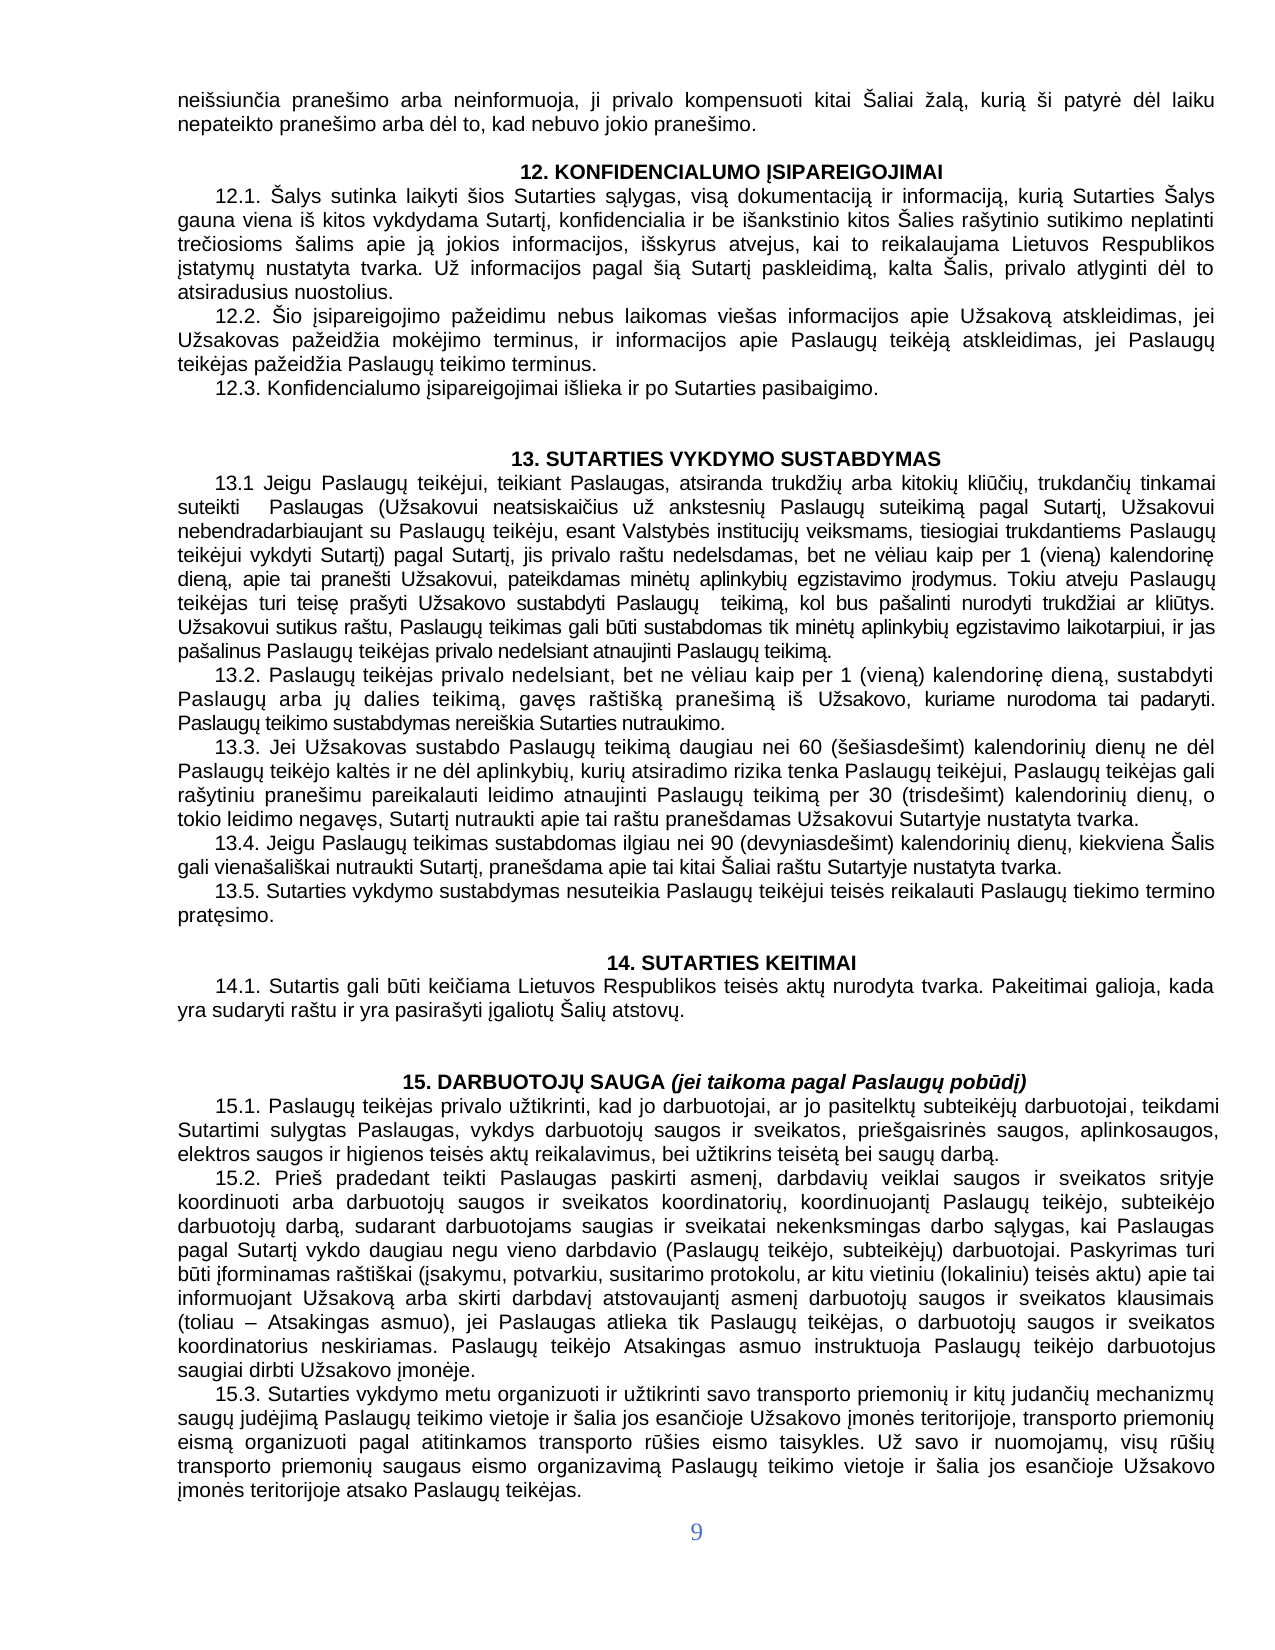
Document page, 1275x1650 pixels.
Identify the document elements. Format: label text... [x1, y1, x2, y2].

text 12.1. Šalys sutinka laikyti šios Sutarties sąlygas, visą dokumentaciją ir informaciją, kurią Sutarties Šalys gauna viena iš kitos vykdydama Sutartį, konfidencialia ir be išankstinio kitos Šalies rašytinio sutikimo neplatinti trečiosioms šalims apie ją jokios informacijos, išskyrus atvejus, kai to reikalaujama Lietuvos Respublikos įstatymų nustatyta tvarka. Už informacijos pagal šią Sutartį paskleidimą, kalta Šalis, privalo atlyginti dėl to atsiradusius nuostolius. [177, 184, 1216, 303]
text 13.2. Paslaugų teikėjas privalo nedelsiant, bet ne vėliau kaip per 1 (vieną) kalendorinę dieną, sustabdyti Paslaugų arba jų dalies teikimą, gavęs raštišką pranešimą iš Užsakovo, kuriame nurodoma tai padaryti. Paslaugų teikimo sustabdymas nereiškia Sutarties nutraukimo. [177, 663, 1216, 735]
text 15. DARBUOTOJŲ SAUGA (jei taikoma pagal Paslaugų pobūdį) [177, 1070, 1216, 1094]
text 12. KONFIDENCIALUMO ĮSIPAREIGOJIMAI [210, 160, 1216, 184]
text 13.5. Sutarties vykdymo sustabdymas nesuteikia Paslaugų teikėjui teisės reikalauti Paslaugų tiekimo termino pratęsimo. [177, 878, 1216, 926]
text 14.1. Sutartis gali būti keičiama Lietuvos Respublikos teisės aktų nurodyta tvarka. Pakeitimai galioja, kada yra sudaryti raštu ir yra pasirašyti įgaliotų Šalių atstovų. [177, 974, 1216, 1022]
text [177, 88, 1216, 136]
text 13.1 Jeigu Paslaugų teikėjui, teikiant Paslaugas, atsiranda trukdžių arba kitokių kliūčių, trukdančių tinkamai suteikti Paslaugas (Užsakovui neatsiskaičius už ankstesnių Paslaugų suteikimą pagal Sutartį, Užsakovui nebendradarbiaujant su Paslaugų teikėju, esant Valstybės institucijų veiksmams, tiesiogiai trukdantiems Paslaugų teikėjui vykdyti Sutartį) pagal Sutartį, jis privalo raštu nedelsdamas, bet ne vėliau kaip per 1 (vieną) kalendorinę dieną, apie tai pranešti Užsakovui, pateikdamas minėtų aplinkybių egzistavimo įrodymus. Tokiu atveju Paslaugų teikėjas turi teisę prašyti Užsakovo sustabdyti Paslaugų teikimą, kol bus pašalinti nurodyti trukdžiai ar kliūtys. Užsakovui sutikus raštu, Paslaugų teikimas gali būti sustabdomas tik minėtų aplinkybių egzistavimo laikotarpiui, ir jas pašalinus Paslaugų teikėjas privalo nedelsiant atnaujinti Paslaugų teikimą. [177, 471, 1216, 663]
text 15.3. Sutarties vykdymo metu organizuoti ir užtikrinti savo transporto priemonių ir kitų judančių mechanizmų saugų judėjimą Paslaugų teikimo vietoje ir šalia jos esančioje Užsakovo įmonės teritorijoje, transporto priemonių eismą organizuoti pagal atitinkamos transporto rūšies eismo taisykles. Už savo ir nuomojamų, visų rūšių transporto priemonių saugaus eismo organizavimą Paslaugų teikimo vietoje ir šalia jos esančioje Užsakovo įmonės teritorijoje atsako Paslaugų teikėjas. [177, 1382, 1216, 1501]
text 15.1. Paslaugų teikėjas privalo užtikrinti, kad jo darbuotojai, ar jo pasitelktų subteikėjų darbuotojai, teikdami Sutartimi sulygtas Paslaugas, vykdys darbuotojų saugos ir sveikatos, priešgaisrinės saugos, aplinkosaugos, elektros saugos ir higienos teisės aktų reikalavimus, bei užtikrins teisėtą bei saugų darbą. [177, 1094, 1219, 1166]
text 12.2. Šio įsipareigojimo pažeidimu nebus laikomas viešas informacijos apie Užsakovą atskleidimas, jei Užsakovas pažeidžia mokėjimo terminus, ir informacijos apie Paslaugų teikėją atskleidimas, jei Paslaugų teikėjas pažeidžia Paslaugų teikimo terminus. [177, 303, 1216, 375]
text 12.3. Konfidencialumo įsipareigojimai išlieka ir po Sutarties pasibaigimo. [177, 375, 1216, 399]
text 13.3. Jei Užsakovas sustabdo Paslaugų teikimą daugiau nei 60 (šešiasdešimt) kalendorinių dienų ne dėl Paslaugų teikėjo kaltės ir ne dėl aplinkybių, kurių atsiradimo rizika tenka Paslaugų teikėjui, Paslaugų teikėjas gali rašytiniu pranešimu pareikalauti leidimo atnaujinti Paslaugų teikimą per 30 (trisdešimt) kalendorinių dienų, o tokio leidimo negavęs, Sutartį nutraukti apie tai raštu pranešdamas Užsakovui Sutartyje nustatyta tvarka. [177, 735, 1216, 831]
text 14. SUTARTIES KEITIMAI [210, 950, 1216, 974]
text 13. SUTARTIES VYKDYMO SUSTABDYMAS [177, 447, 1216, 471]
text 13.4. Jeigu Paslaugų teikimas sustabdomas ilgiau nei 90 (devyniasdešimt) kalendorinių dienų, kiekviena Šalis gali vienašališkai nutraukti Sutartį, pranešdama apie tai kitai Šaliai raštu Sutartyje nustatyta tvarka. [177, 831, 1216, 878]
text 15.2. Prieš pradedant teikti Paslaugas paskirti asmenį, darbdavių veiklai saugos ir sveikatos srityje koordinuoti arba darbuotojų saugos ir sveikatos koordinatorių, koordinuojantį Paslaugų teikėjo, subteikėjo darbuotojų darbą, sudarant darbuotojams saugias ir sveikatai nekenksmingas darbo sąlygas, kai Paslaugas pagal Sutartį vykdo daugiau negu vieno darbdavio (Paslaugų teikėjo, subteikėjų) darbuotojai. Paskyrimas turi būti įforminamas raštiškai (įsakymu, potvarkiu, susitarimo protokolu, ar kitu vietiniu (lokaliniu) teisės aktu) apie tai informuojant Užsakovą arba skirti darbdavį atstovaujantį asmenį darbuotojų saugos ir sveikatos klausimais (toliau – Atsakingas asmuo), jei Paslaugas atlieka tik Paslaugų teikėjas, o darbuotojų saugos ir sveikatos koordinatorius neskiriamas. Paslaugų teikėjo Atsakingas asmuo instruktuoja Paslaugų teikėjo darbuotojus saugiai dirbti Užsakovo įmonėje. [177, 1166, 1216, 1382]
